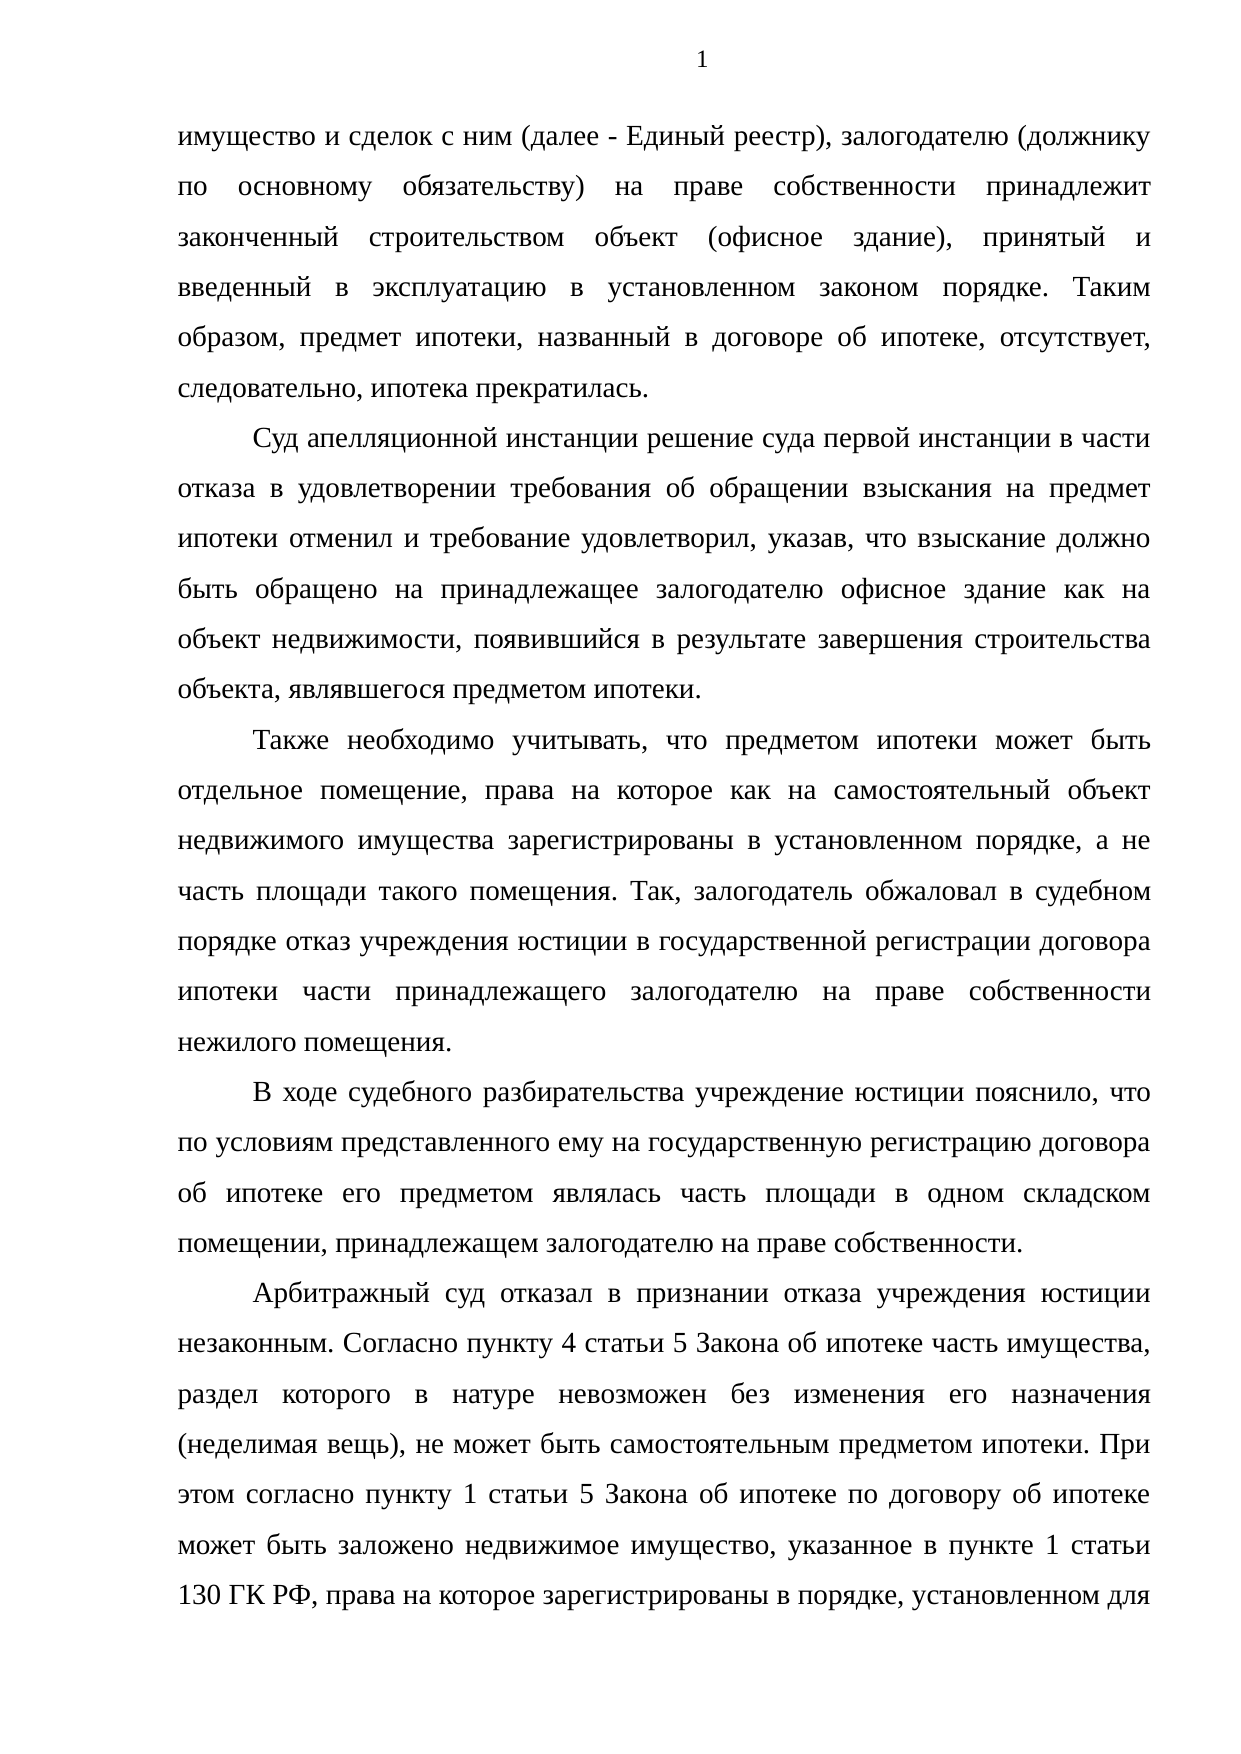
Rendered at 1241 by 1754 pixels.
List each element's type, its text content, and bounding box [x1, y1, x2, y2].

text Также необходимо учитывать, что предметом ипотеки может быть отдельное помещение, права на которое как на самостоятельный объект недвижимого имущества зарегистрированы в установленном порядке, а не часть площади такого помещения. Так, залогодатель обжаловал в судебном порядке отказ учреждения юстиции в государственной регистрации договора ипотеки части принадлежащего залогодателю на праве собственности нежилого помещения. [177, 722, 1152, 1057]
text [177, 1275, 1152, 1611]
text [177, 118, 1152, 403]
text В ходе судебного разбирательства учреждение юстиции пояснило, что по условиям представленного ему на государственную регистрацию договора об ипотеке его предметом являлась часть площади в одном складском помещении, принадлежащем залогодателю на праве собственности. [177, 1074, 1152, 1258]
text Суд апелляционной инстанции решение суда первой инстанции в части отказа в удовлетворении требования об обращении взыскания на предмет ипотеки отменил и требование удовлетворил, указав, что взыскание должно быть обращено на принадлежащее залогодателю офисное здание как на объект недвижимости, появившийся в результате завершения строительства объекта, являвшегося предметом ипотеки. [177, 420, 1152, 705]
